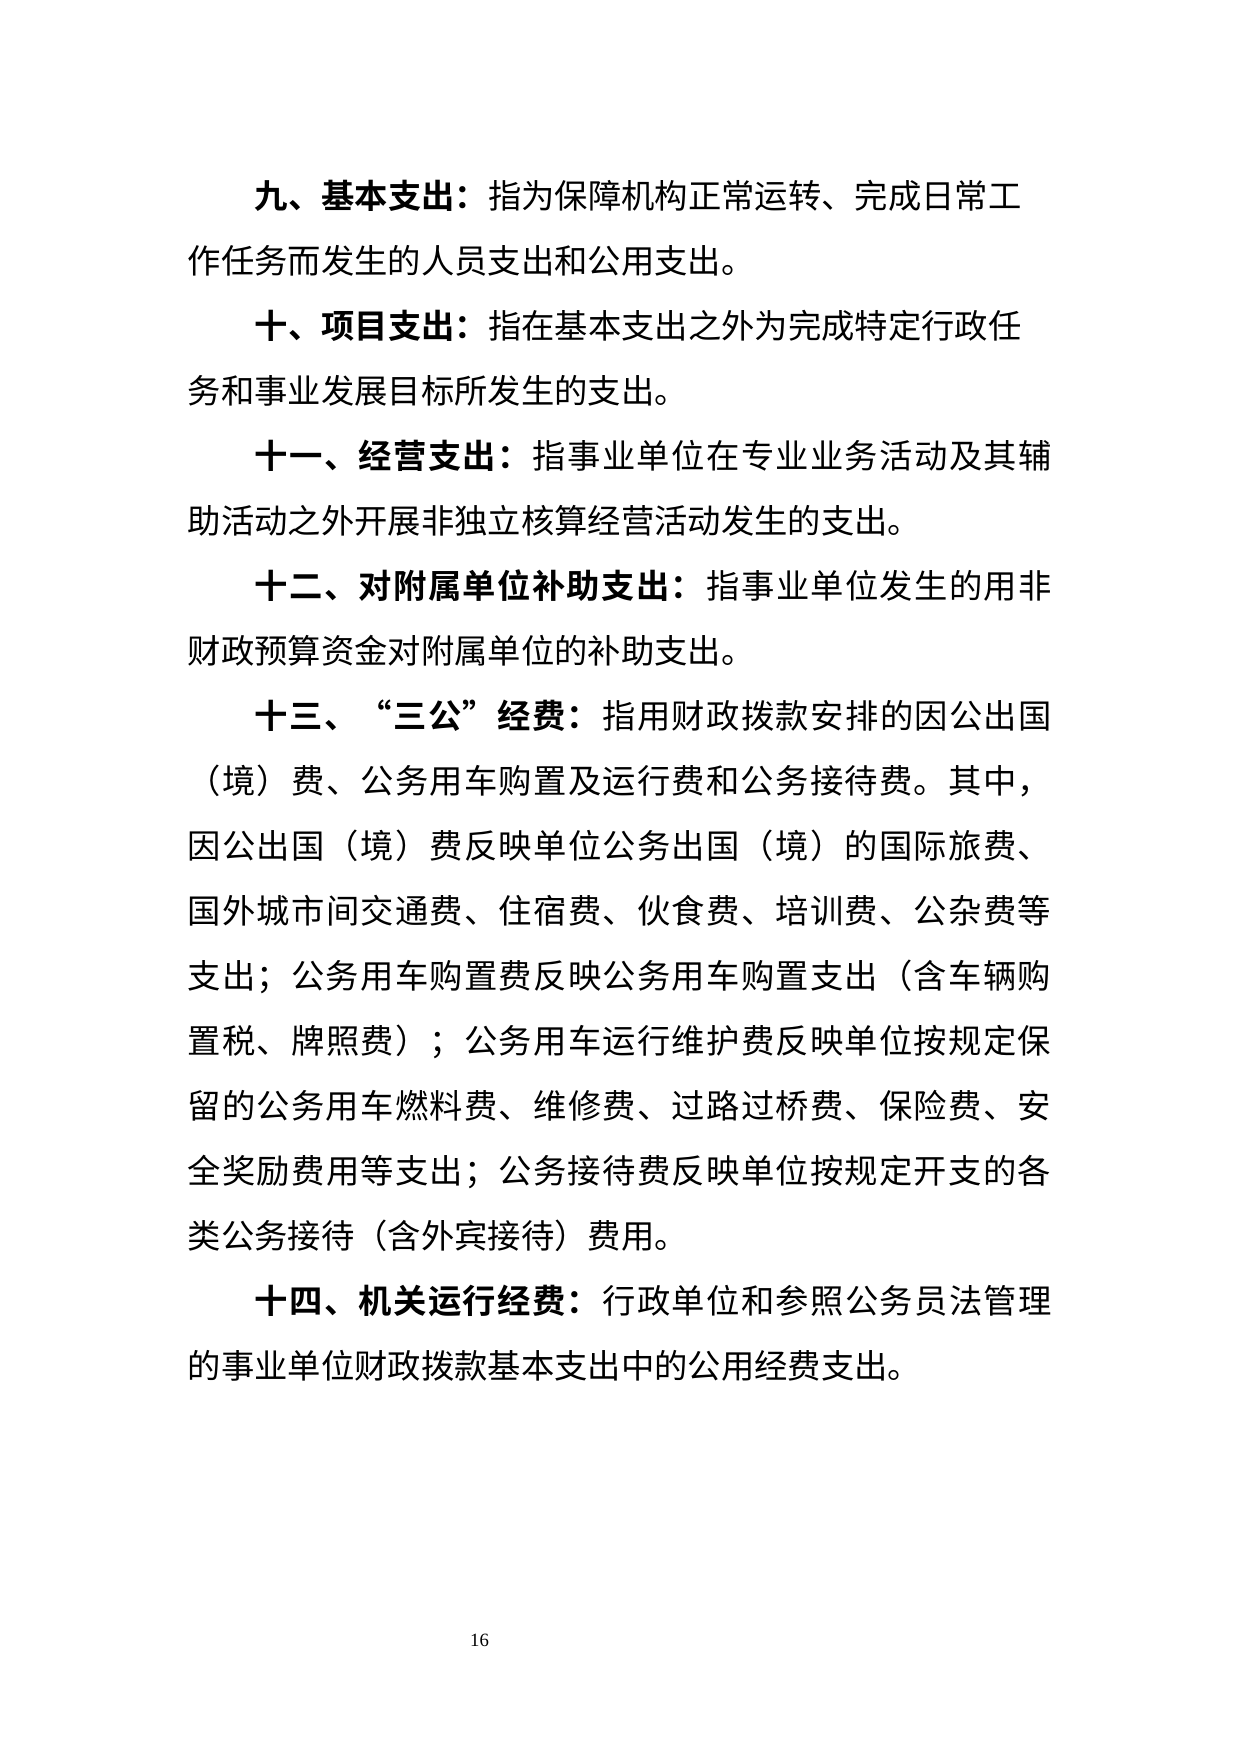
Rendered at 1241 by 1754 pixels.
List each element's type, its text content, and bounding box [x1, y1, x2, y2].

text 十二、对附属单位补助支出：指事业单位发生的用非财政预算资金对附属单位的补助支出。 [187, 552, 1053, 682]
text 九、基本支出：指为保障机构正常运转、完成日常工作任务而发生的人员支出和公用支出。 [187, 162, 1053, 292]
text 十一、经营支出：指事业单位在专业业务活动及其辅助活动之外开展非独立核算经营活动发生的支出。 [187, 422, 1053, 552]
text 十四、机关运行经费：行政单位和参照公务员法管理的事业单位财政拨款基本支出中的公用经费支出。 [187, 1267, 1053, 1397]
text 十、项目支出：指在基本支出之外为完成特定行政任务和事业发展目标所发生的支出。 [187, 292, 1053, 422]
text 十三、“三公”经费：指用财政拨款安排的因公出国（境）费、公务用车购置及运行费和公务接待费。其中，因公出国（境）费反映单位公务出国（境）的国际旅费、国外城市间交通费、住宿费、伙食费、培训费、公杂费等支出；公务用车购置费反映公务用车购置支出（含车辆购置税、牌照费）；公务用车运行维护费反映单位按规定保留的公务用车燃料费、维修费、过路过桥费、保险费、安全奖励费用等支出；公务接待费反映单位按规定开支的各类公务接待（含外宾接待）费用。 [187, 682, 1053, 1267]
